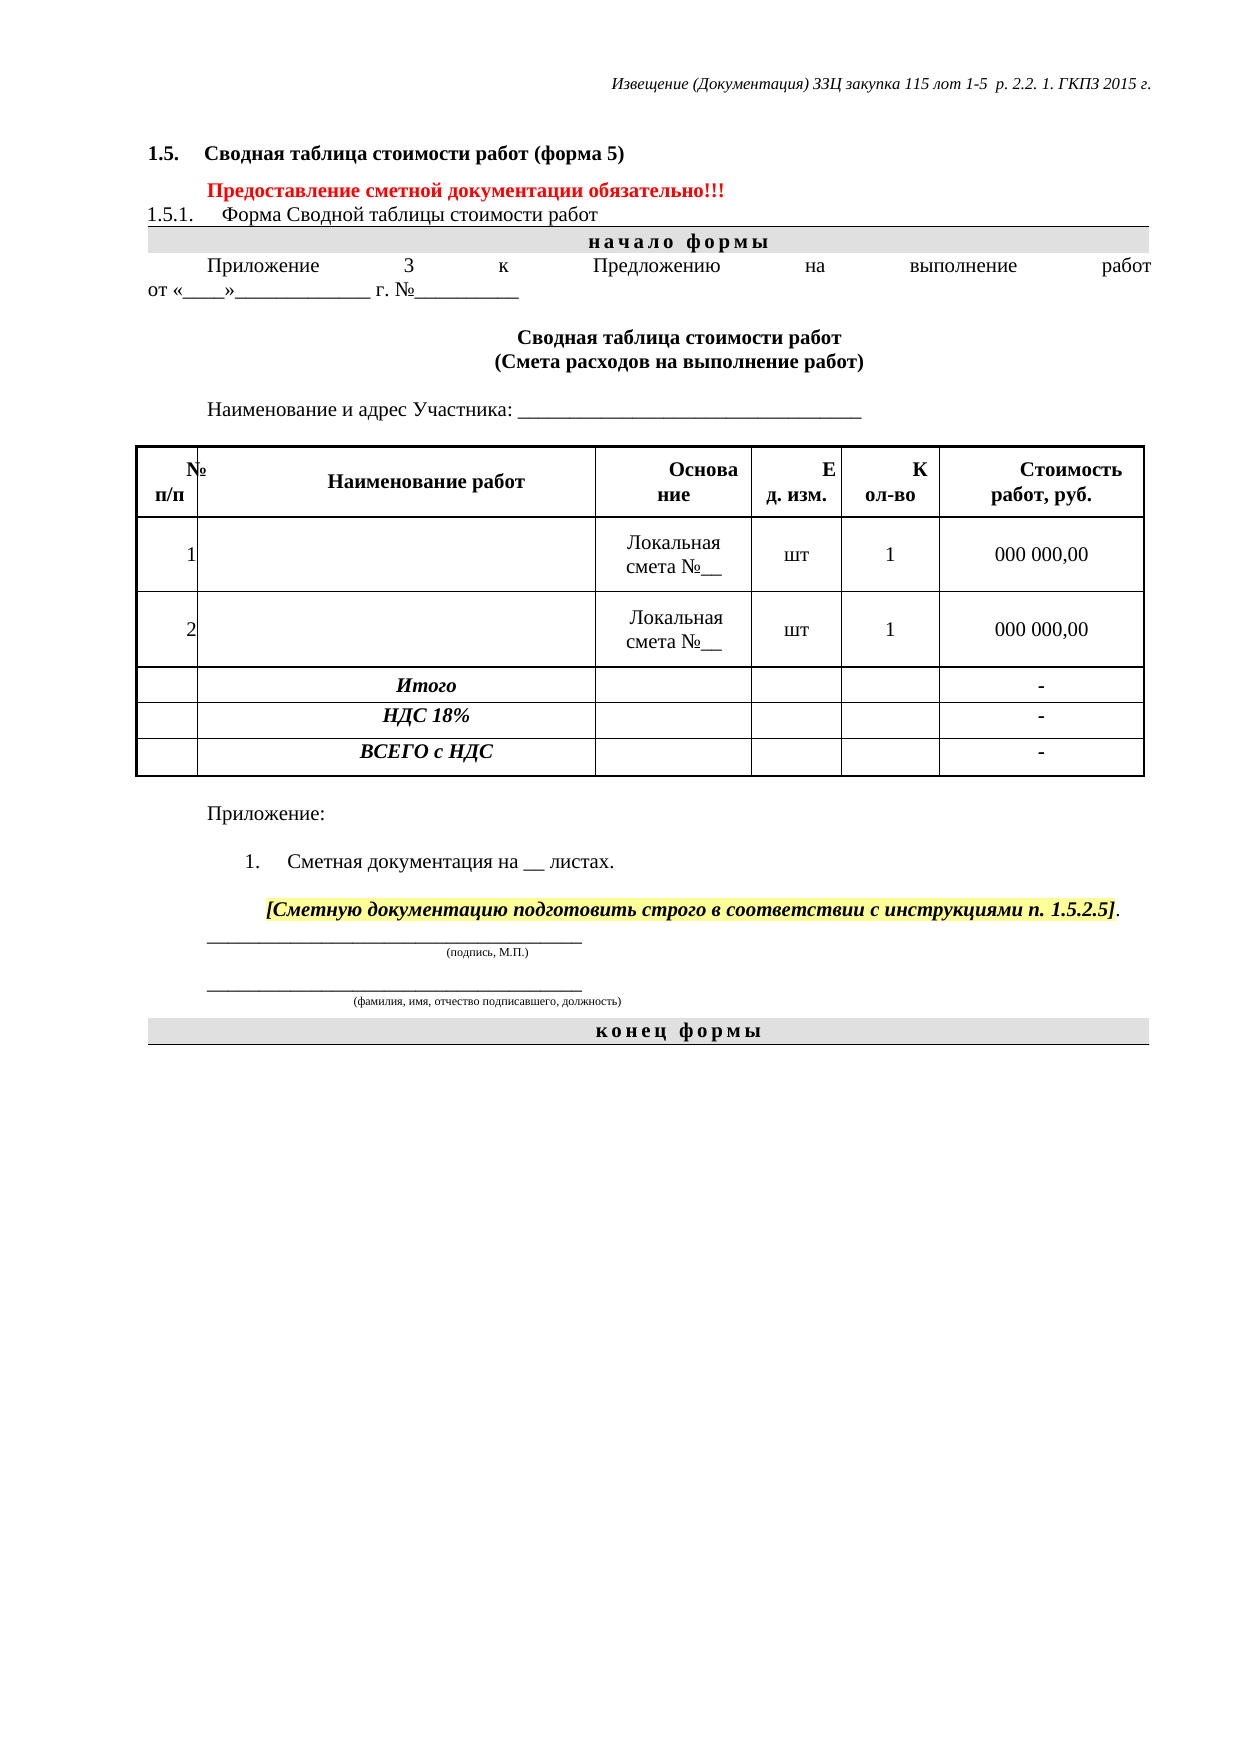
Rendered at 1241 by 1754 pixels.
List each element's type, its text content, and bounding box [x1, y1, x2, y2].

table_cell [752, 668, 841, 702]
table_cell НДС 18% [198, 703, 595, 737]
table_header № п/п [138, 448, 197, 516]
table_cell Итого [198, 668, 595, 702]
table_cell 1 [842, 592, 939, 666]
text Приложение: [148, 801, 1152, 825]
text конец формы [148, 1018, 1149, 1044]
text начало формы [148, 227, 1149, 253]
table_cell шт [752, 518, 841, 591]
table_cell 1 [138, 518, 197, 591]
table_cell 1 [842, 518, 939, 591]
table_cell [842, 703, 939, 737]
table_cell [198, 592, 595, 666]
table_cell 2 [138, 592, 197, 666]
table_cell [596, 739, 751, 775]
text Предоставление сметной документации обязательно!!! [148, 177, 1152, 202]
table_cell [596, 703, 751, 737]
table_cell [752, 703, 841, 737]
text ____________________________________ [148, 921, 1152, 946]
table_cell - [940, 668, 1143, 702]
table_cell [842, 668, 939, 702]
text [Сметную документацию подготовить строго в соответствии с инструкциями п. 1.5.2.5]. [207, 897, 1152, 921]
table_cell - [940, 703, 1143, 737]
table_cell Локальная смета №__ [596, 592, 751, 666]
table_cell [198, 518, 595, 591]
table_header Кол-во [842, 448, 939, 516]
table_header Ед. изм. [752, 448, 841, 516]
text (фамилия, имя, отчество подписавшего, должность) [148, 994, 768, 1018]
text ____________________________________ [148, 969, 1152, 994]
table_cell Локальная смета №__ [596, 518, 751, 591]
table_header Наименование работ [198, 448, 595, 516]
text Сводная таблица стоимости работ [148, 325, 1152, 349]
table_cell шт [752, 592, 841, 666]
text (Смета расходов на выполнение работ) [148, 349, 1152, 373]
table_cell [596, 668, 751, 702]
text Наименование и адрес Участника: _________________________________ [148, 397, 1152, 421]
table_header Основание [596, 448, 751, 516]
table_cell [138, 739, 197, 775]
table_cell 000 000,00 [940, 592, 1143, 666]
table_cell [842, 739, 939, 775]
list Сметная документация на __ листах. [244, 849, 1152, 873]
list Форма Сводной таблицы стоимости работ [147, 202, 1152, 226]
table_cell 000 000,00 [940, 518, 1143, 591]
text (подпись, М.П.) [148, 946, 768, 969]
table_header Стоимость работ, руб. [940, 448, 1143, 516]
list Сводная таблица стоимости работ (форма 5) [148, 141, 1152, 165]
table_cell - [940, 739, 1143, 775]
table_cell [752, 739, 841, 775]
table_cell [138, 703, 197, 737]
text Приложение 3 к Предложению на выполнение работ от «____»_____________ г. №__________ [148, 253, 1152, 301]
table_cell [138, 668, 197, 702]
table_cell ВСЕГО с НДС [198, 739, 595, 775]
